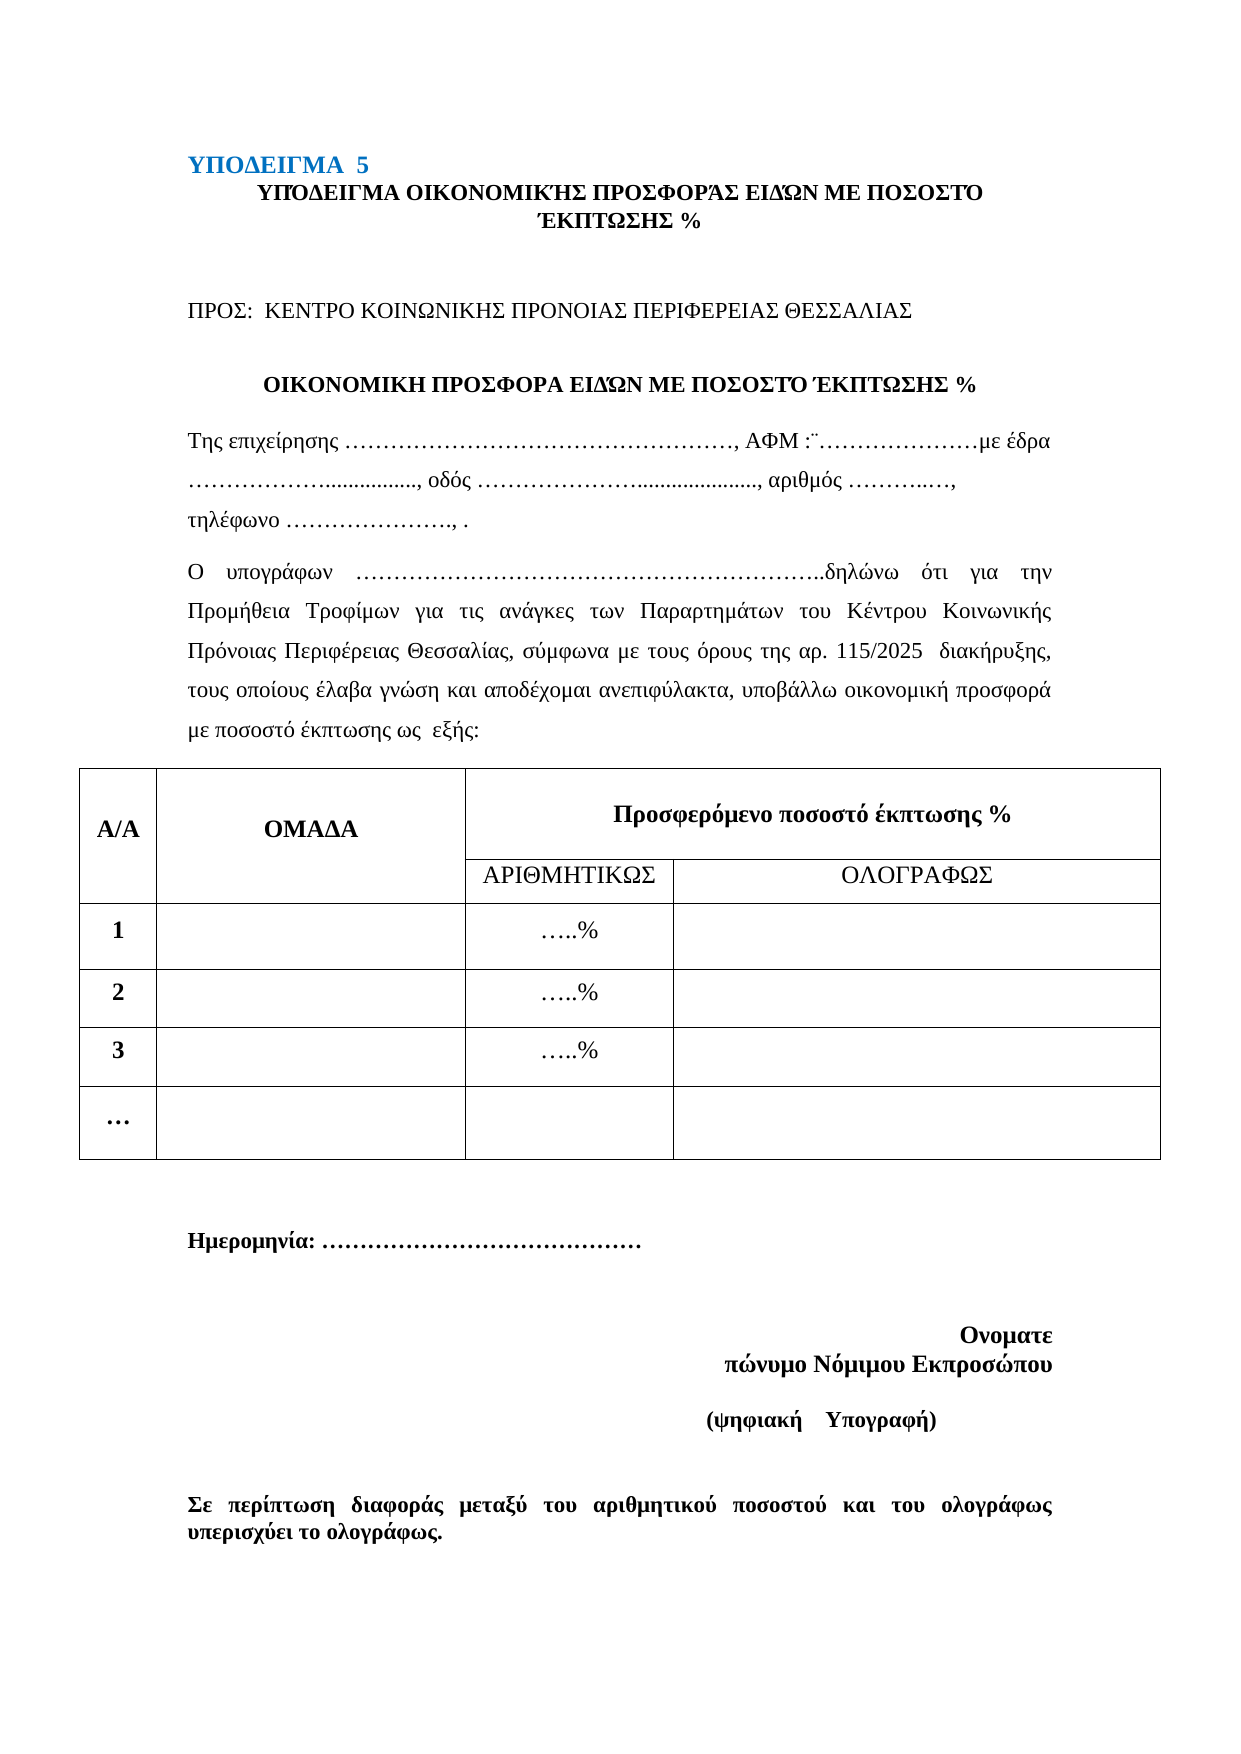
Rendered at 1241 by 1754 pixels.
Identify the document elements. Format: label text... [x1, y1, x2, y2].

text Σε περίπτωση διαφοράς μεταξύ του αριθμητικού ποσοστού και του ολογράφως υπερισχύει το ολογράφως. [187, 1491, 1053, 1544]
text ΟΙΚΟΝΟΜΙΚΗ ΠΡΟΣΦΟΡΑ ειδών με ποσοστό έκπτωσης % [187, 371, 1053, 397]
table_cell [157, 970, 465, 1027]
list Ημερομηνία: …………………………………… [187, 1227, 1053, 1254]
table_cell [157, 904, 465, 969]
table_cell … [80, 1087, 156, 1159]
text Ο υπογράφων ……………………………………………………..δηλώνω ότι για την Προμήθεια Τροφίμων για τις ανάγκες των Παραρτημάτων του Κέντρου Κοινωνικής Πρόνοιας Περιφέρειας Θεσσαλίας, σύμφωνα με τους όρους της αρ. 115/2025 διακήρυξης, τους οποίους έλαβα γνώση και αποδέχομαι ανεπιφύλακτα, υποβάλλω οικονομική προσφορά με ποσοστό έκπτωσης ως εξής: [187, 558, 1053, 742]
table_cell [157, 1087, 465, 1159]
text ΥΠΟΔΕΙΓΜΑ 5 [187, 150, 1053, 179]
text Ονοματεπώνυμο Νόμιμου Εκπροσώπου [187, 1321, 1053, 1378]
table_cell ΟΛΟΓΡΑΦΩΣ [674, 860, 1160, 903]
table_cell [466, 1087, 673, 1159]
text Υπόδειγμα Οικονομικής Προσφοράς ειδών με ποσοστό έκπτωσης % [187, 179, 1053, 233]
table_cell 1 [80, 904, 156, 969]
table_header ΟΜΑΔΑ [157, 769, 465, 903]
text ΠΡΟΣ: ΚΕΝΤΡΟ ΚΟΙΝΩΝΙΚΗΣ ΠΡΟΝΟΙΑΣ ΠΕΡΙΦΕΡΕΙΑΣ ΘΕΣΣΑΛΙΑΣ [187, 297, 1053, 324]
table_cell [674, 970, 1160, 1027]
text (ψηφιακή Υπογραφή) [187, 1378, 1053, 1432]
table_cell …..% [466, 970, 673, 1027]
table_cell [674, 1087, 1160, 1159]
table_cell [157, 1028, 465, 1086]
table_header Α/Α [80, 769, 156, 903]
table_cell …..% [466, 904, 673, 969]
table_cell …..% [466, 1028, 673, 1086]
table_cell [674, 904, 1160, 969]
table_cell ΑΡΙΘΜΗΤΙΚΩΣ [466, 860, 673, 903]
table_header Προσφερόμενο ποσοστό έκπτωσης % [466, 769, 1160, 859]
table_cell 3 [80, 1028, 156, 1086]
text Της επιχείρησης ……………………………………………, ΑΦΜ :¨…………………με έδρα ………………................, οδός …………………....................., αριθμός ………..…, τηλέφωνο …………………., . [187, 427, 1053, 532]
table_cell 2 [80, 970, 156, 1027]
table_cell [674, 1028, 1160, 1086]
